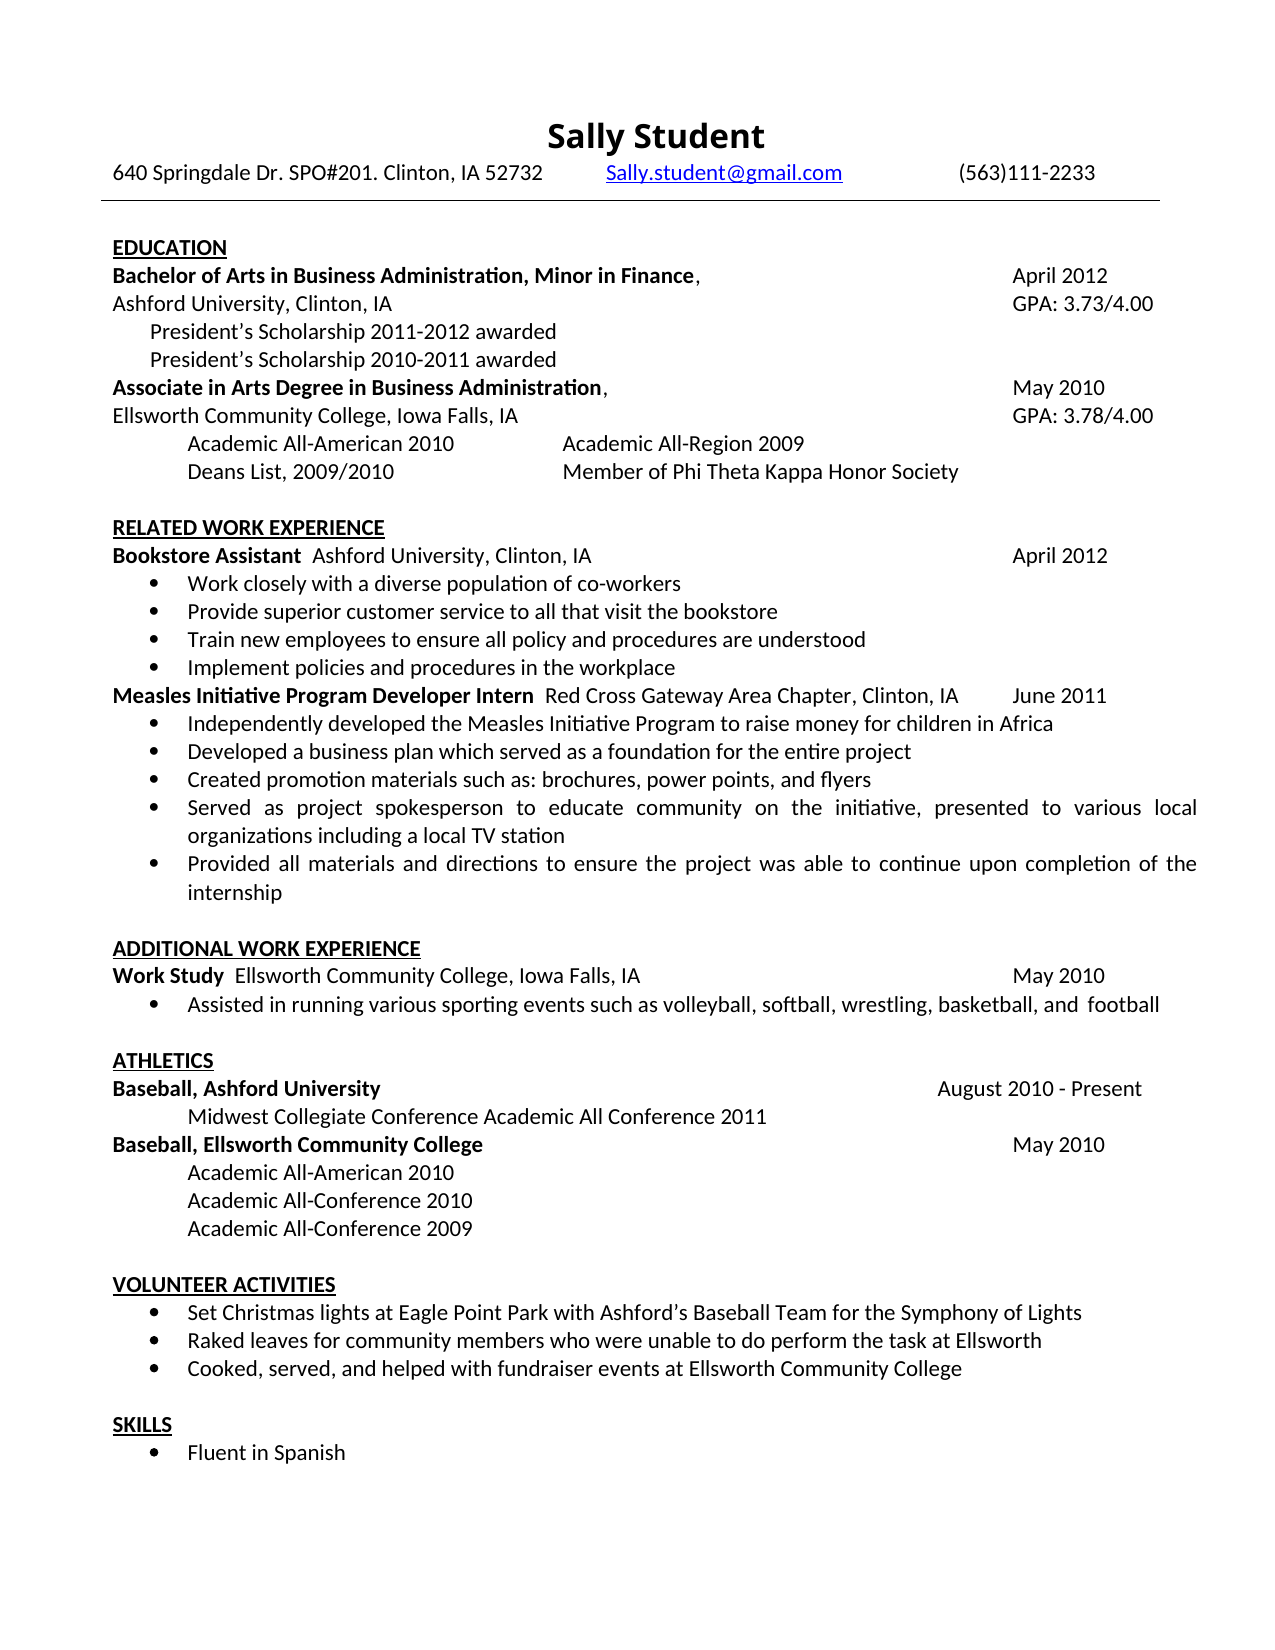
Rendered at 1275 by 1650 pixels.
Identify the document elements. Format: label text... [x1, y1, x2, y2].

text Baseball, Ashford University August 2010 - Present [112, 1074, 1200, 1102]
text VOLUNTEER ACTIVITIES [112, 1270, 1200, 1298]
text President’s Scholarship 2011-2012 awarded [112, 317, 1200, 345]
text Academic All-Conference 2009 [112, 1214, 1200, 1242]
list Set Christmas lights at Eagle Point Park with Ashford’s Baseball Team for the Symphony of Lights [150, 1298, 1200, 1326]
text SKILLS [112, 1410, 1200, 1438]
text RELATED WORK EXPERIENCE [112, 513, 1200, 541]
list Work closely with a diverse population of co-workers [150, 569, 1200, 597]
list Cooked, served, and helped with fundraiser events at Ellsworth Community College [150, 1354, 1200, 1382]
list Train new employees to ensure all policy and procedures are understood [150, 625, 1200, 653]
text President’s Scholarship 2010-2011 awarded [112, 345, 1200, 373]
text Associate in Arts Degree in Business Administration, May 2010 [112, 373, 1200, 401]
list Provided all materials and directions to ensure the project was able to continue upon completion of the internship [150, 849, 1200, 906]
text Academic All-American 2010 Academic All-Region 2009 [150, 429, 1200, 457]
text Baseball, Ellsworth Community College May 2010 [112, 1130, 1200, 1158]
text ADDITIONAL WORK EXPERIENCE [112, 934, 1200, 962]
text Sally Student [112, 112, 1200, 158]
list Fluent in Spanish [150, 1438, 1200, 1466]
text Ashford University, Clinton, IA GPA: 3.73/4.00 [112, 289, 1200, 317]
text Ellsworth Community College, Iowa Falls, IA GPA: 3.78/4.00 [112, 401, 1200, 429]
text Bookstore Assistant Ashford University, Clinton, IA April 2012 [112, 541, 1200, 569]
text Academic All-American 2010 [112, 1158, 1200, 1186]
text Academic All-Conference 2010 [112, 1186, 1200, 1214]
text EDUCATION [112, 233, 1200, 261]
text 640 Springdale Dr. SPO#201. Clinton, IA 52732 Sally.student@gmail.com (563)111-2233 [112, 158, 1200, 186]
list Created promotion materials such as: brochures, power points, and flyers [150, 766, 1200, 793]
text Work Study Ellsworth Community College, Iowa Falls, IA May 2010 [112, 962, 1200, 990]
list Developed a business plan which served as a foundation for the entire project [150, 737, 1200, 766]
text Deans List, 2009/2010 Member of Phi Theta Kappa Honor Society [112, 457, 1200, 485]
text ATHLETICS [112, 1046, 1200, 1074]
list Served as project spokesperson to educate community on the initiative, presented to various local organizations including a local TV station [150, 793, 1200, 849]
list Assisted in running various sporting events such as volleyball, softball, wrestling, basketball, and football [150, 990, 1200, 1018]
text Bachelor of Arts in Business Administration, Minor in Finance, April 2012 [112, 261, 1200, 289]
list Raked leaves for community members who were unable to do perform the task at Ellsworth [150, 1326, 1200, 1354]
text Measles Initiative Program Developer Intern Red Cross Gateway Area Chapter, Clinton, IA June 2011 [112, 681, 1200, 709]
list Provide superior customer service to all that visit the bookstore [150, 597, 1200, 625]
text Midwest Collegiate Conference Academic All Conference 2011 [112, 1102, 1200, 1130]
list Implement policies and procedures in the workplace [150, 653, 1200, 681]
list Independently developed the Measles Initiative Program to raise money for children in Africa [150, 709, 1200, 737]
